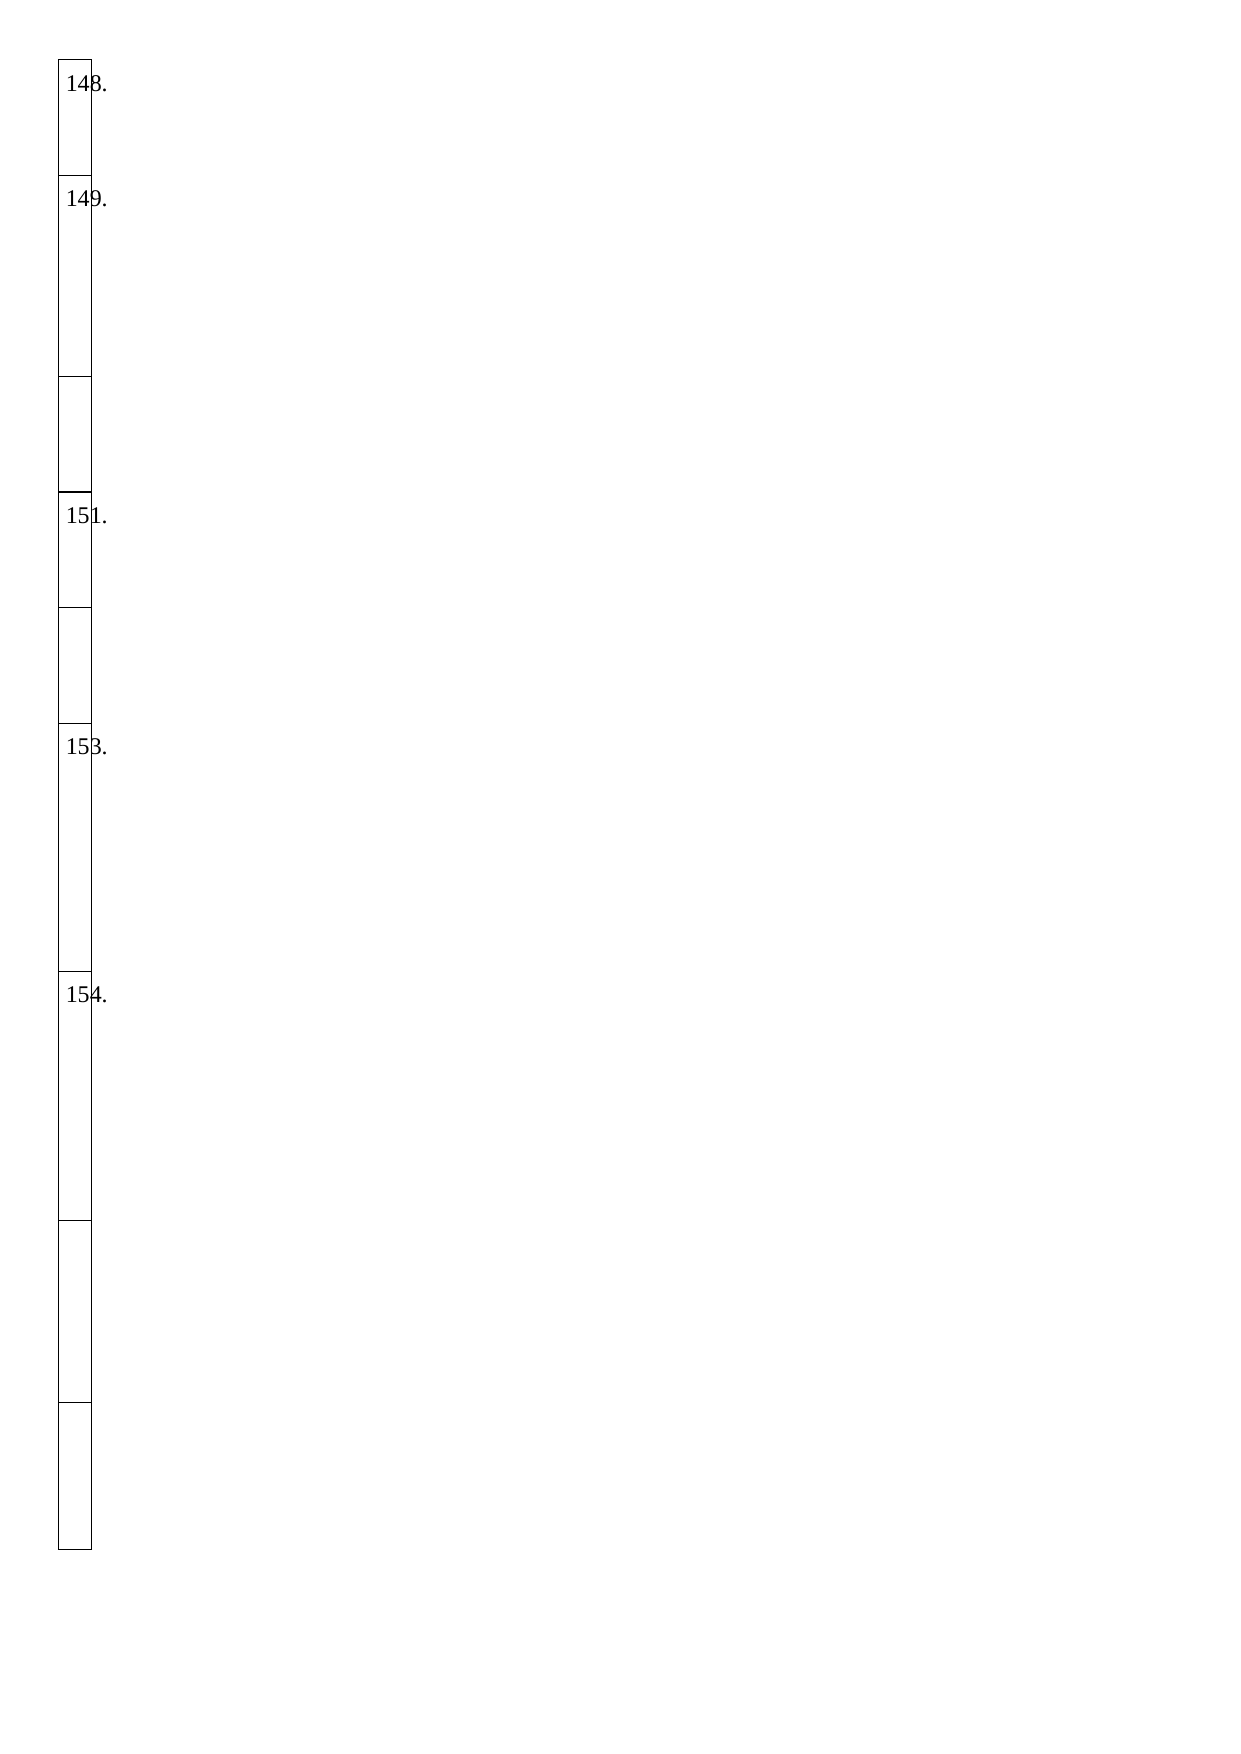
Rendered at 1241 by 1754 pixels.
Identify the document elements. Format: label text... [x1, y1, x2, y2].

table_cell 152. [59, 608, 91, 722]
table_cell 150. [59, 377, 91, 491]
table_cell 154. [59, 972, 91, 1220]
table_cell 153. [59, 724, 91, 971]
table_cell 155. [59, 1221, 91, 1402]
table_header 148. [59, 60, 91, 175]
table_cell 151. [59, 493, 91, 607]
table_cell 156. [59, 1403, 91, 1549]
table_cell 149. [59, 176, 91, 376]
